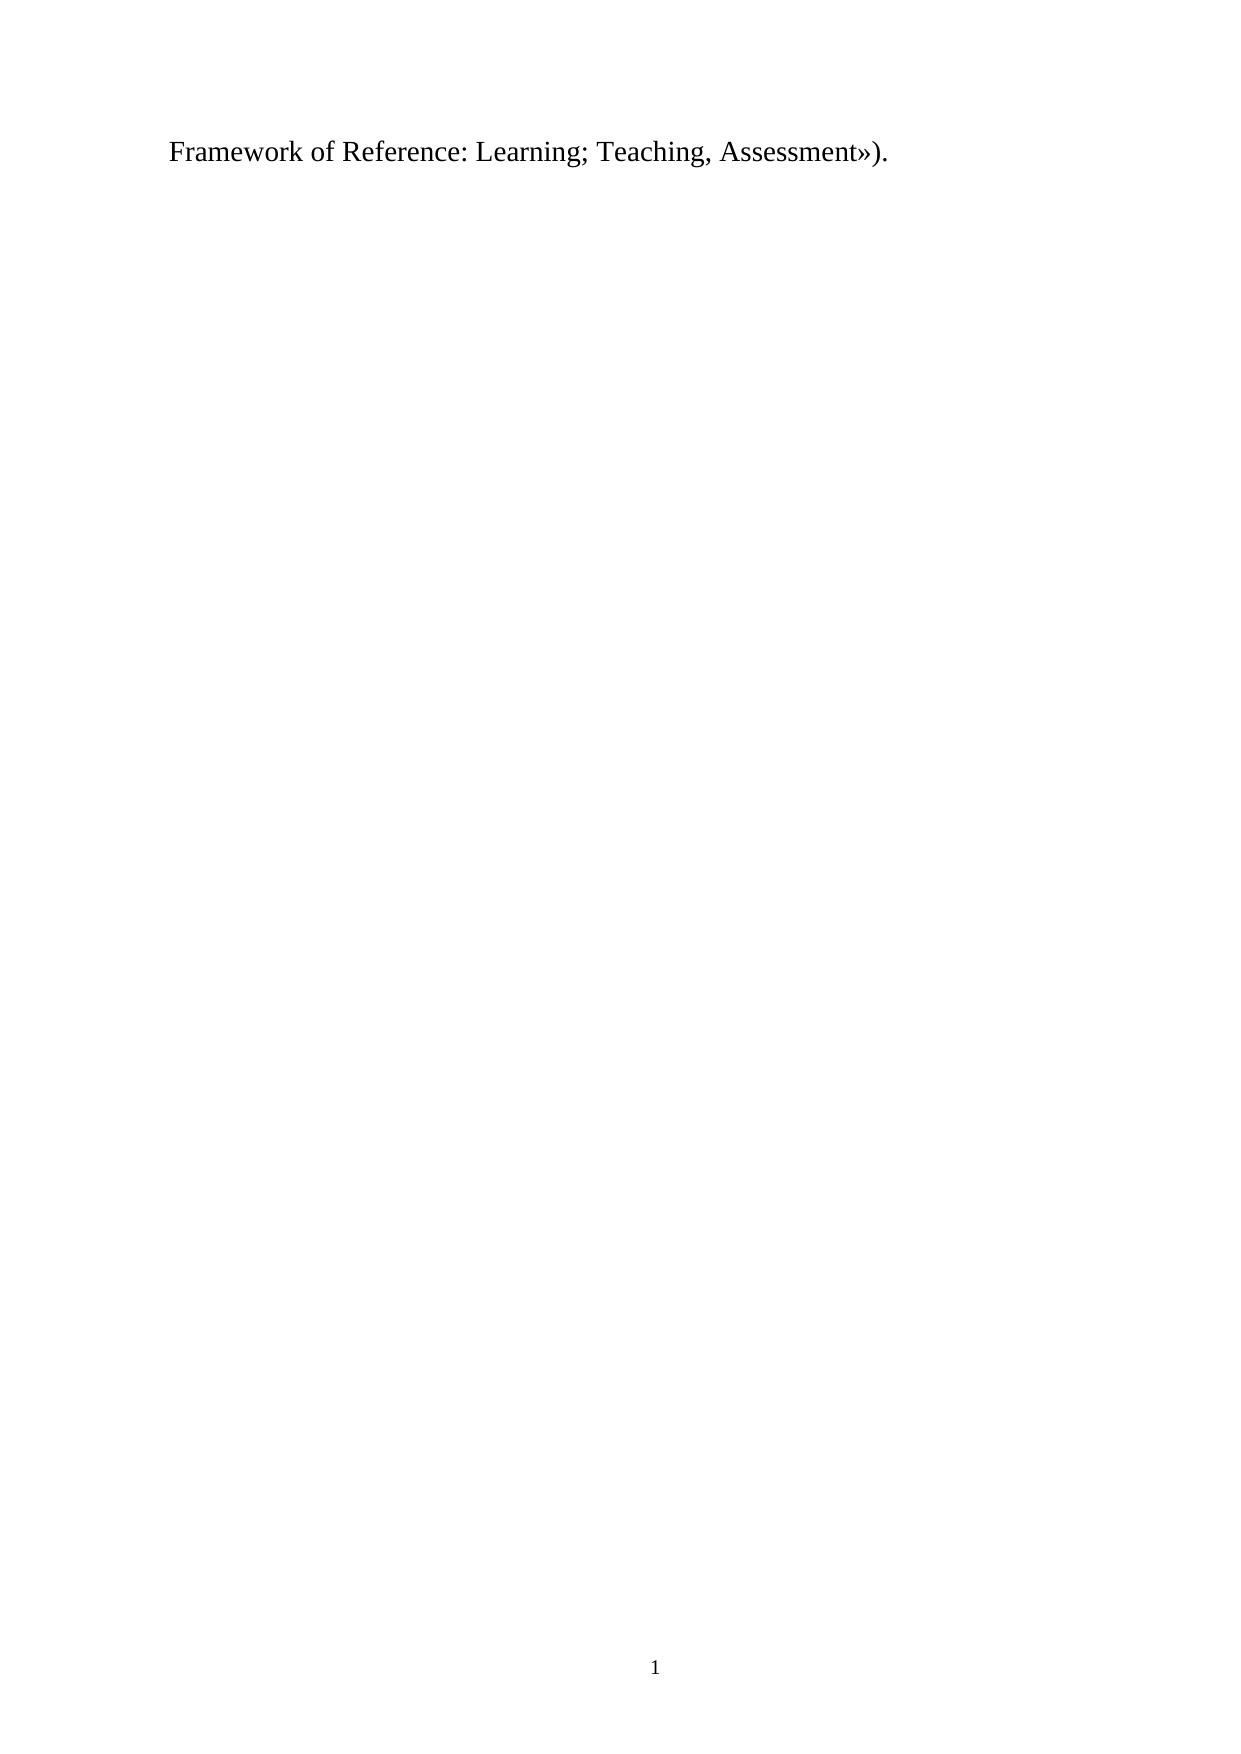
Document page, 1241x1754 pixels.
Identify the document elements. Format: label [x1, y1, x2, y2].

text [169, 122, 1142, 172]
